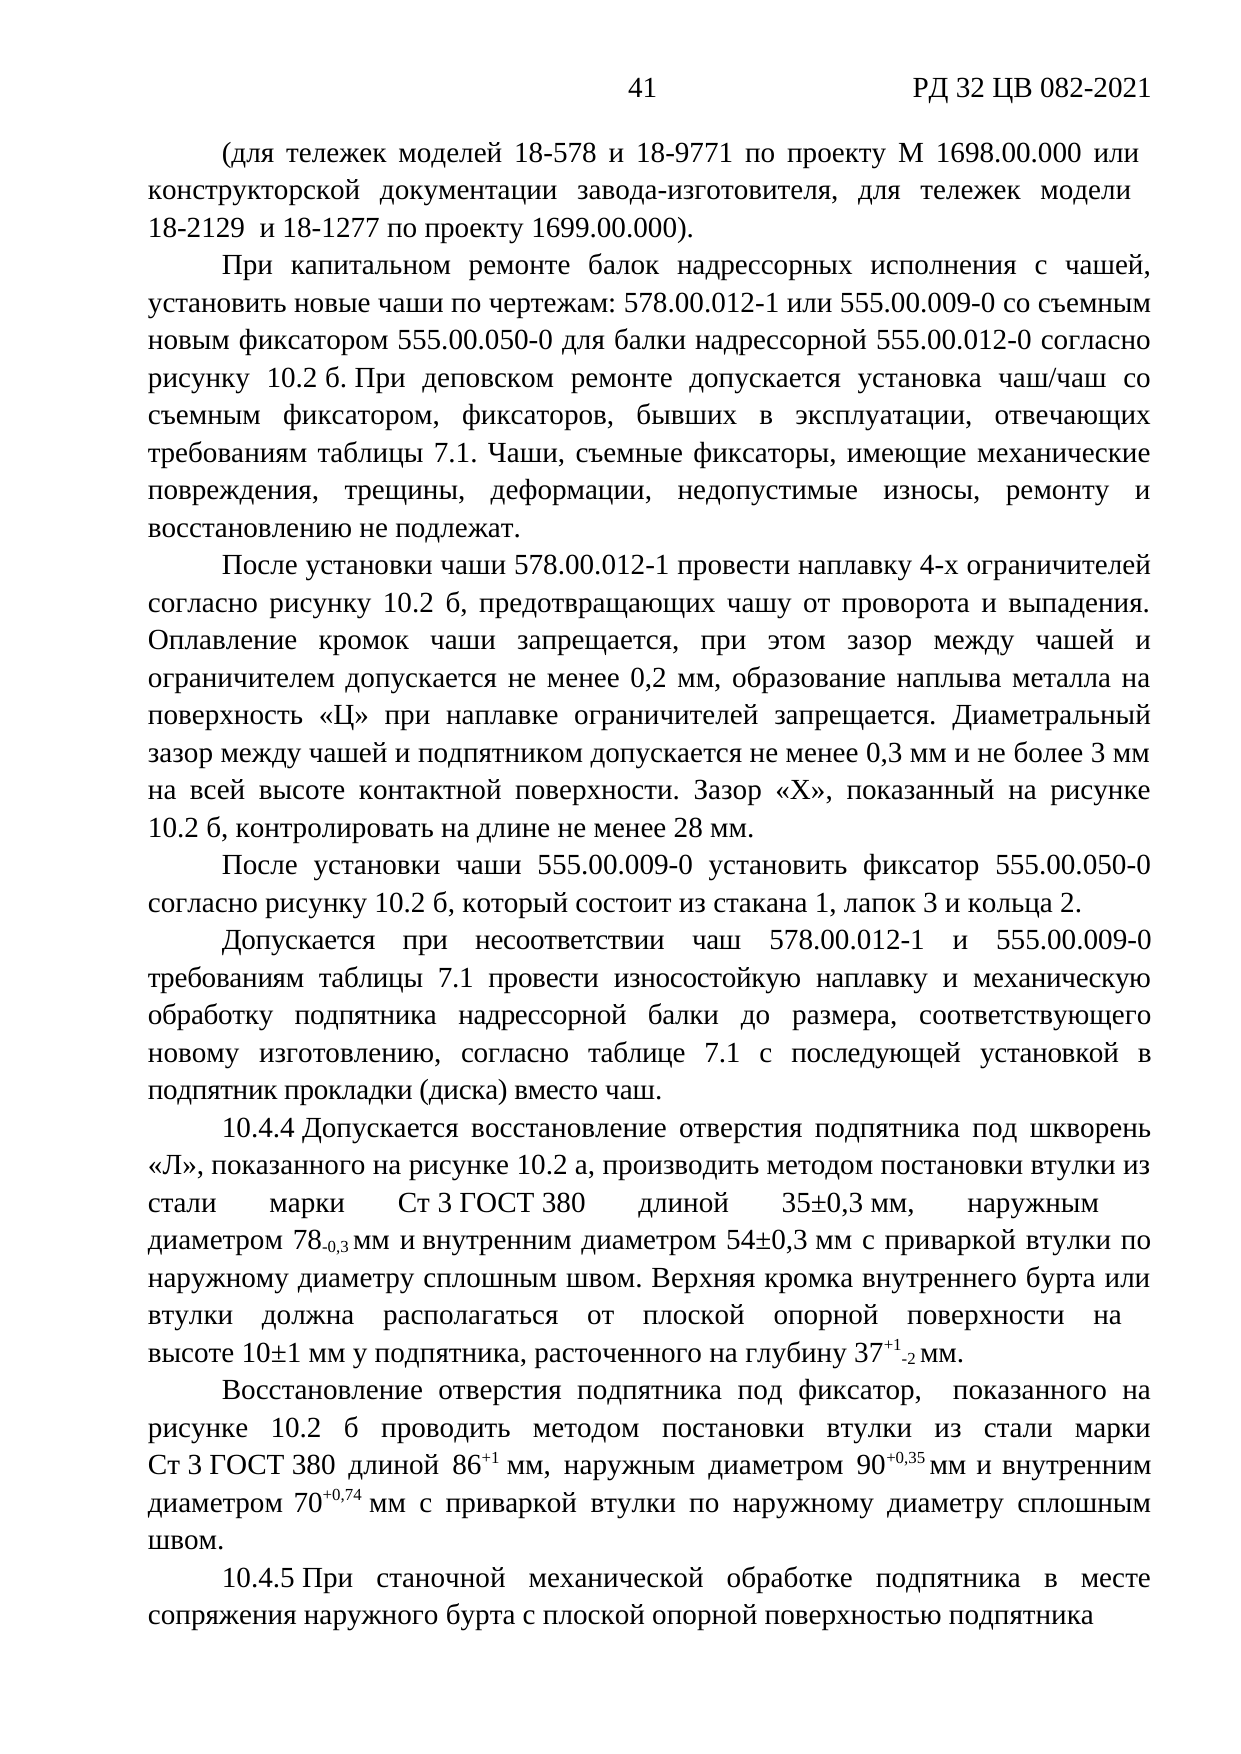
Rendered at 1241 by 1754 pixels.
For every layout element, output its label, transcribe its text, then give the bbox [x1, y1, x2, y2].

text После установки чаши 578.00.012-1 провести наплавку 4-х ограничителей согласно рисунку 10.2 б, предотвращающих чашу от проворота и выпадения. Оплавление кромок чаши запрещается, при этом зазор между чашей и ограничителем допускается не менее 0,2 мм, образование наплыва металла на поверхность «Ц» при наплавке ограничителей запрещается. Диаметральный зазор между чашей и подпятником допускается не менее 0,3 мм и не более 3 мм на всей высоте контактной поверхности. Зазор «Х», показанный на рисунке 10.2 б, контролировать на длине не менее 28 мм. [148, 545, 1152, 845]
text 10.4.4 Допускается восстановление отверстия подпятника под шкворень «Л», показанного на рисунке 10.2 а, производить методом постановки втулки из стали марки Ст 3 ГОСТ 380 длиной 35±0,3 мм, наружным диаметром 78-0,3 мм и внутренним диаметром 54±0,3 мм с приваркой втулки по наружному диаметру сплошным швом. Верхняя кромка внутреннего бурта или втулки должна располагаться от плоской опорной поверхности на высоте 10±1 мм у подпятника, расточенного на глубину 37+1-2 мм. [148, 1107, 1152, 1370]
text Допускается при несоответствии чаш 578.00.012-1 и 555.00.009-0 требованиям таблицы 7.1 провести износостойкую наплавку и механическую обработку подпятника надрессорной балки до размера, соответствующего новому изготовлению, согласно таблице 7.1 с последующей установкой в подпятник прокладки (диска) вместо чаш. [148, 920, 1152, 1107]
text При капитальном ремонте балок надрессорных исполнения с чашей, установить новые чаши по чертежам: 578.00.012-1 или 555.00.009-0 со съемным новым фиксатором 555.00.050-0 для балки надрессорной 555.00.012-0 согласно рисунку 10.2 б. При деповском ремонте допускается установка чаш/чаш со съемным фиксатором, фиксаторов, бывших в эксплуатации, отвечающих требованиям таблицы 7.1. Чаши, съемные фиксаторы, имеющие механические повреждения, трещины, деформации, недопустимые износы, ремонту и восстановлению не подлежат. [148, 245, 1152, 545]
text Восстановление отверстия подпятника под фиксатор, показанного на рисунке 10.2 б проводить методом постановки втулки из стали марки Ст 3 ГОСТ 380 длиной 86+1 мм, наружным диаметром 90+0,35 мм и внутренним диаметром 70+0,74 мм с приваркой втулки по наружному диаметру сплошным швом. [148, 1370, 1152, 1557]
text (для тележек моделей 18-578 и 18-9771 по проекту М 1698.00.000 или конструкторской документации завода-изготовителя, для тележек модели 18-2129 и 18-1277 по проекту 1699.00.000). [148, 132, 1152, 245]
text 10.4.5 При станочной механической обработке подпятника в месте сопряжения наружного бурта с плоской опорной поверхностью подпятника [148, 1557, 1152, 1632]
text После установки чаши 555.00.009-0 установить фиксатор 555.00.050-0 согласно рисунку 10.2 б, который состоит из стакана 1, лапок 3 и кольца 2. [148, 845, 1152, 920]
